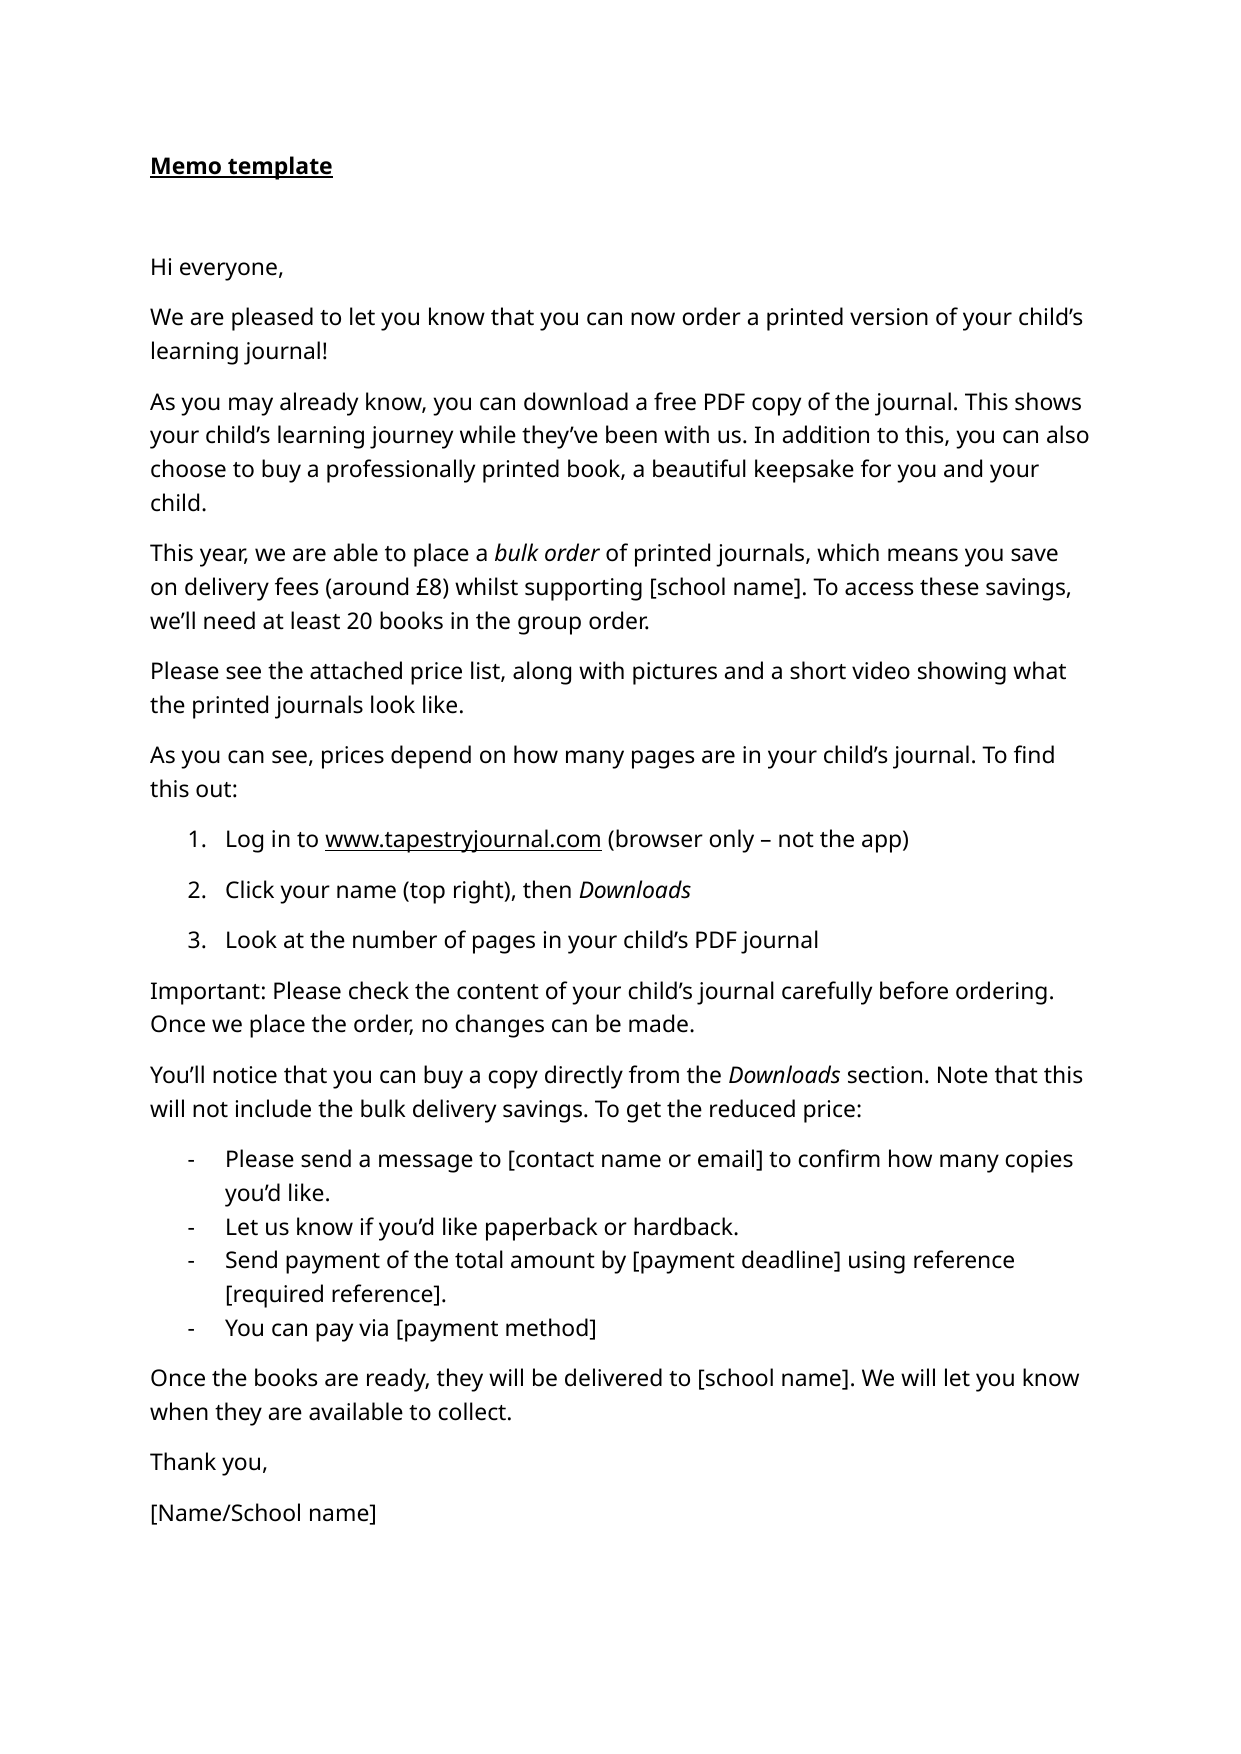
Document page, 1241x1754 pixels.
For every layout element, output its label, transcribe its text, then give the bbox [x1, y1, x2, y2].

text Hi everyone, [150, 251, 1090, 282]
list Please send a message to [contact name or email] to confirm how many copies you’d like. [187, 1143, 1090, 1208]
text As you can see, prices depend on how many pages are in your child’s journal. To find this out: [150, 739, 1090, 804]
text Please see the attached price list, along with pictures and a short video showing what the printed journals look like. [150, 655, 1090, 720]
text [Name/School name] [150, 1497, 1090, 1528]
text Once the books are ready, they will be delivered to [school name]. We will let you know when they are available to collect. [150, 1362, 1090, 1427]
text You’ll notice that you can buy a copy directly from the Downloads section. Note that this will not include the bulk delivery savings. To get the reduced price: [150, 1059, 1090, 1124]
list Let us know if you’d like paperback or hardback. [187, 1210, 1090, 1242]
list Send payment of the total amount by [payment deadline] using reference [required reference]. [187, 1244, 1090, 1309]
list You can pay via [payment method] [187, 1312, 1090, 1343]
text Memo template [150, 150, 1090, 181]
text As you may already know, you can download a free PDF copy of the journal. This shows your child’s learning journey while they’ve been with us. In addition to this, you can also choose to buy a professionally printed book, a beautiful keepsake for you and your child. [150, 385, 1090, 518]
list Click your name (top right), then Downloads [187, 874, 1090, 905]
text Thank you, [150, 1446, 1090, 1477]
text This year, we are able to place a bulk order of printed journals, which means you save on delivery fees (around £8) whilst supporting [school name]. To access these savings, we’ll need at least 20 books in the group order. [150, 537, 1090, 636]
text Important: Please check the content of your child’s journal carefully before ordering. Once we place the order, no changes can be made. [150, 974, 1090, 1039]
text We are pleased to let you know that you can now order a printed version of your child’s learning journal! [150, 301, 1090, 366]
list Log in to www.tapestryjournal.com (browser only – not the app) [187, 823, 1090, 854]
list Look at the number of pages in your child’s PDF journal [187, 924, 1090, 955]
